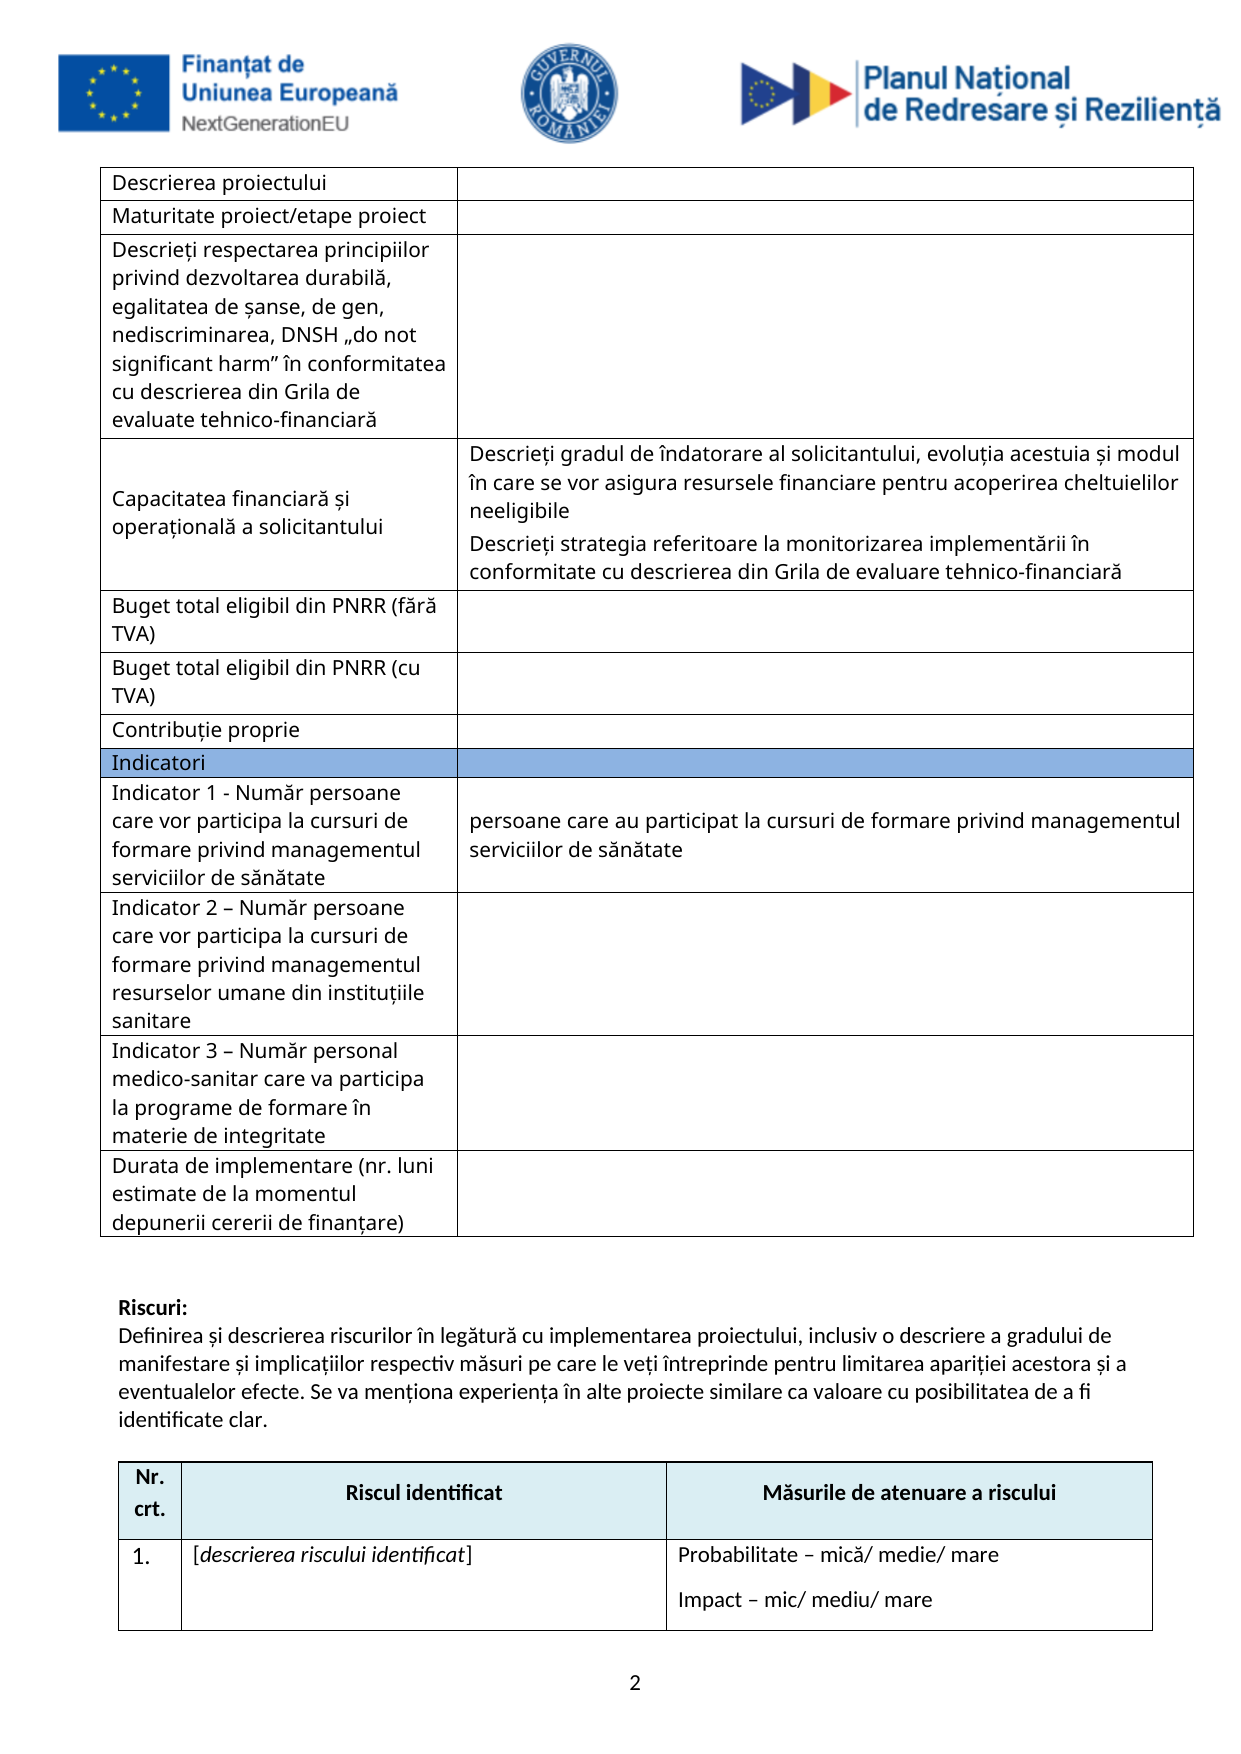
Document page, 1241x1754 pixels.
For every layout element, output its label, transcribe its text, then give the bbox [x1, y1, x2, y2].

text Definirea și descrierea riscurilor în legătură cu implementarea proiectului, inclusiv o descriere a gradului de manifestare și implicațiilor respectiv măsuri pe care le veți întreprinde pentru limitarea apariției acestora și a eventualelor efecte. Se va menționa experiența în alte proiecte similare ca valoare cu posibilitatea de a fi identificate clar. [118, 1321, 1152, 1433]
picture [0, 22, 1228, 167]
table_cell Descrieți gradul de îndatorare al solicitantului, evoluția acestuia și modul în care se vor asigura resursele financiare pentru acoperirea cheltuielilor neeligibile Descrieți strategia referitoare la monitorizarea implementării în conformitate cu descrierea din Grila de evaluare tehnico-financiară [458, 439, 1193, 590]
table_cell Maturitate proiect/etape proiect [101, 201, 457, 234]
table_cell Indicatori [101, 749, 457, 777]
table_cell [458, 893, 1193, 1035]
table_cell persoane care au participat la cursuri de formare privind managementul serviciilor de sănătate [458, 778, 1193, 892]
table_cell [458, 653, 1193, 714]
table_cell Descrieți respectarea principiilor privind dezvoltarea durabilă, egalitatea de şanse, de gen, nediscriminarea, DNSH „do not significant harm” în conformitatea cu descrierea din Grila de evaluate tehnico-financiară [101, 235, 457, 438]
text Riscuri: [118, 1293, 1152, 1321]
table_cell Buget total eligibil din PNRR (cu TVA) [101, 653, 457, 714]
table_cell Durata de implementare (nr. luni estimate de la momentul depunerii cererii de finanțare) [101, 1151, 457, 1236]
table_header Nr. crt. [119, 1463, 181, 1539]
table_cell Indicator 1 - Număr persoane care vor participa la cursuri de formare privind managementul serviciilor de sănătate [101, 778, 457, 892]
table_cell [458, 715, 1193, 747]
table_cell Capacitatea financiară și operațională a solicitantului [101, 439, 457, 590]
table_cell Probabilitate – mică/ medie/ mare Impact – mic/ mediu/ mare [descrierea măsurilor de atenuare a riscului] [667, 1540, 1152, 1630]
table_cell Buget total eligibil din PNRR (fără TVA) [101, 591, 457, 652]
table_cell [458, 1036, 1193, 1150]
table_cell Descrierea proiectului [101, 168, 457, 200]
table_cell [119, 1540, 181, 1630]
table_cell [458, 201, 1193, 234]
table_cell [458, 235, 1193, 438]
table_cell [458, 1151, 1193, 1236]
table_header Riscul identificat [182, 1463, 666, 1539]
table_header Măsurile de atenuare a riscului [667, 1463, 1152, 1539]
table_cell Contribuție proprie [101, 715, 457, 747]
table_cell Indicator 3 – Număr personal medico-sanitar care va participa la programe de formare în materie de integritate [101, 1036, 457, 1150]
table_cell Indicator 2 – Număr persoane care vor participa la cursuri de formare privind managementul resurselor umane din instituțiile sanitare [101, 893, 457, 1035]
table_cell [458, 591, 1193, 652]
table_cell [458, 168, 1193, 200]
table_cell [descrierea riscului identificat] [182, 1540, 666, 1630]
table_cell [458, 749, 1193, 777]
